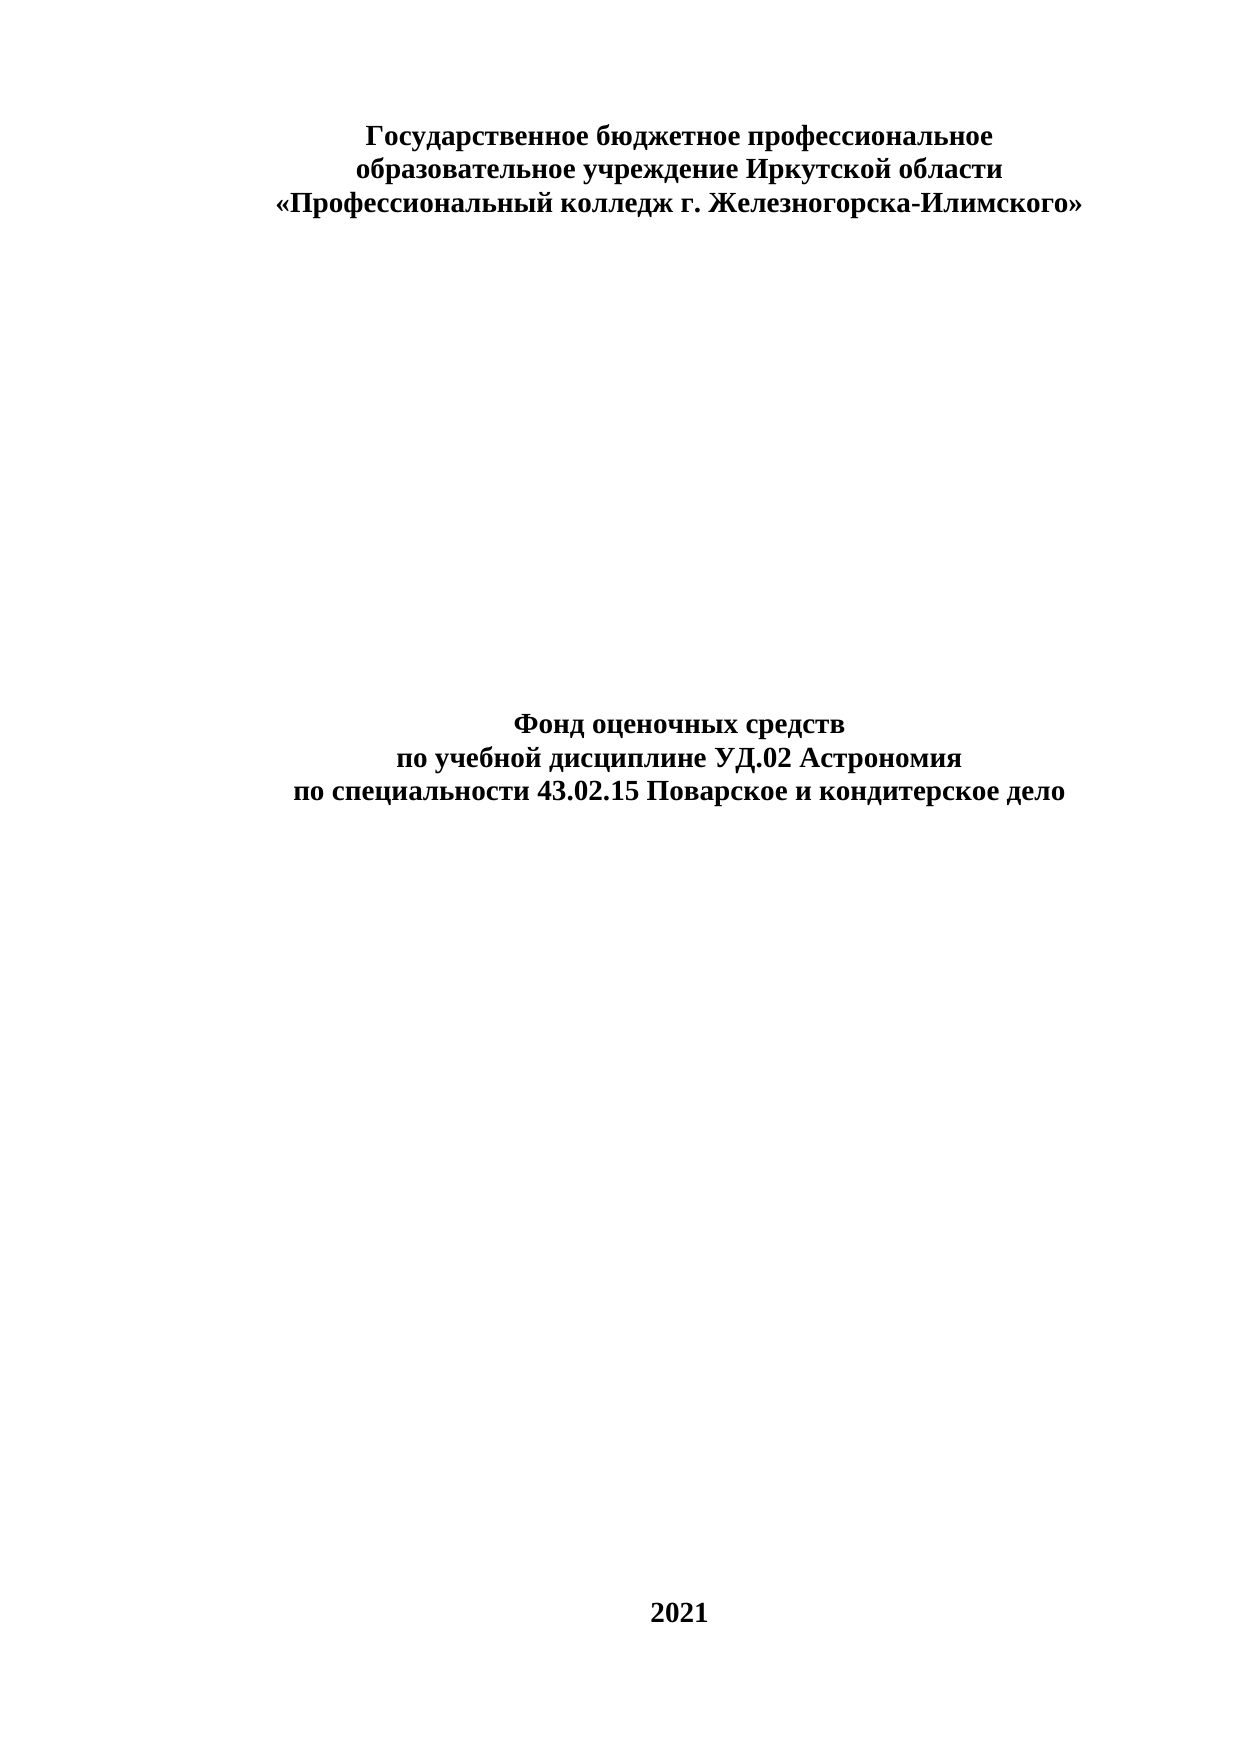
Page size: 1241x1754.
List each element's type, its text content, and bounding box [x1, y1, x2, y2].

text 2021 [177, 1595, 1181, 1629]
text образовательное учреждение Иркутской области [177, 152, 1181, 185]
text «Профессиональный колледж г. Железногорска-Илимского» [177, 185, 1181, 219]
text по специальности 43.02.15 Поварское и кондитерское дело [177, 773, 1181, 807]
text по учебной дисциплине УД.02 Астрономия [177, 740, 1181, 773]
text Фонд оценочных средств [177, 706, 1181, 740]
text Государственное бюджетное профессиональное [177, 118, 1181, 152]
